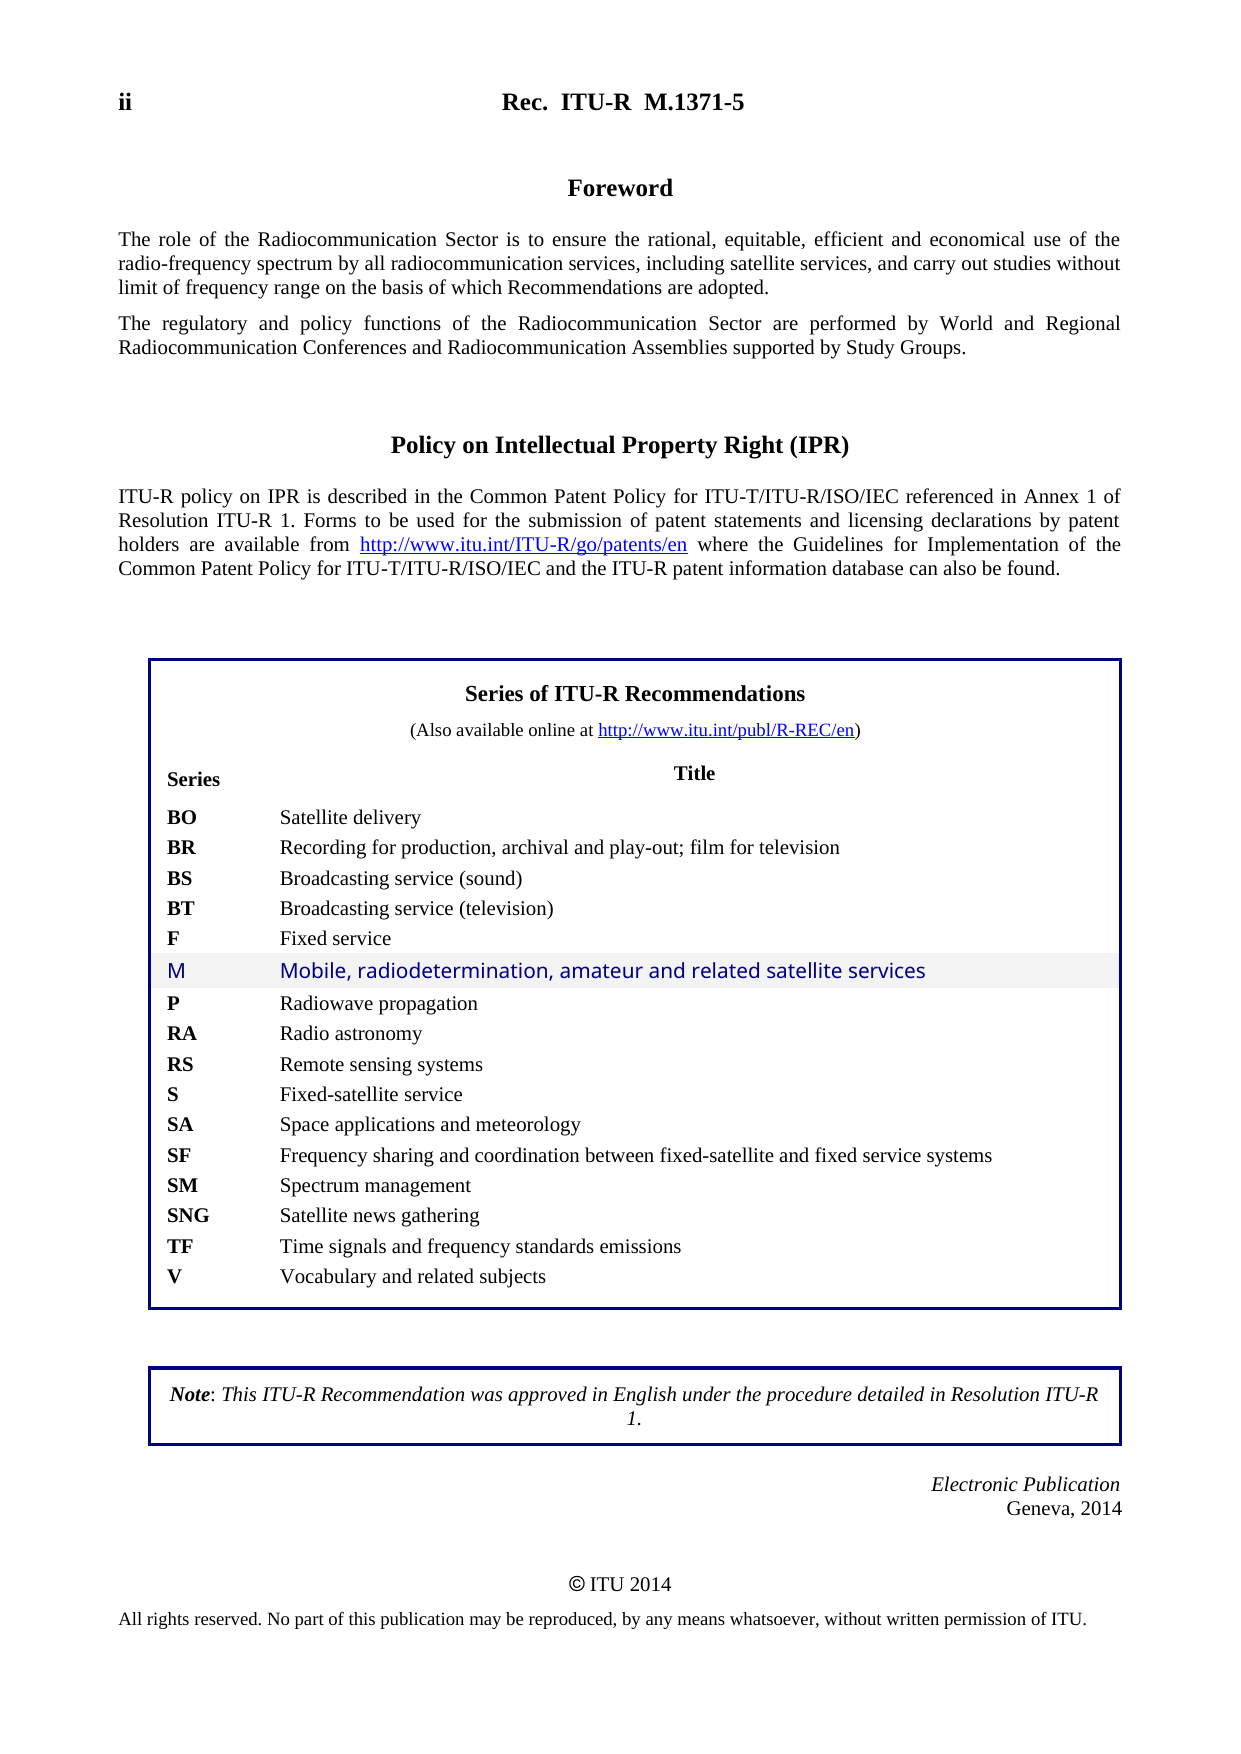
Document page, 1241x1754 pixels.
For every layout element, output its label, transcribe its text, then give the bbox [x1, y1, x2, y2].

table_cell BS [151, 862, 268, 893]
table_cell Frequency sharing and coordination between fixed-satellite and fixed service systems [268, 1140, 1119, 1170]
table_cell SNG [151, 1200, 268, 1230]
table_header Note: This ITU-R Recommendation was approved in English under the procedure detailed in Resolution ITU-R 1. [151, 1370, 1119, 1443]
table_cell Radiowave propagation [268, 988, 1119, 1018]
table_cell Series [151, 746, 268, 802]
table_cell Spectrum management [268, 1170, 1119, 1200]
table_cell Broadcasting service (sound) [268, 862, 1119, 893]
text Foreword [118, 173, 1122, 201]
table_cell Time signals and frequency standards emissions [268, 1230, 1119, 1261]
table_cell Vocabulary and related subjects [268, 1261, 1119, 1307]
table_cell RA [151, 1018, 268, 1048]
table_cell SM [151, 1170, 268, 1200]
table_cell Recording for production, archival and play-out; film for television [268, 832, 1119, 862]
text , 2014 [118, 1496, 1122, 1520]
table_cell Radio astronomy [268, 1018, 1119, 1048]
table_cell Fixed service [268, 923, 1119, 953]
table_cell Satellite delivery [268, 802, 1119, 832]
table_cell Mobile, radiodetermination, amateur and related satellite services [268, 953, 1119, 988]
table_cell P [151, 988, 268, 1018]
table_cell Space applications and meteorology [268, 1109, 1119, 1139]
table_cell BO [151, 802, 268, 832]
table_cell BR [151, 832, 268, 862]
table_cell V [151, 1261, 268, 1307]
table_cell SF [151, 1140, 268, 1170]
table_header Series of ITU-R Recommendations (Also available online at http://www.itu.int/publ/R-REC/en) [151, 661, 1119, 746]
table_cell Fixed-satellite service [268, 1079, 1119, 1109]
table_cell M [151, 953, 268, 988]
table_cell BT [151, 893, 268, 923]
table_cell F [151, 923, 268, 953]
text The role of the Radiocommunication Sector is to ensure the rational, equitable, efficient and economical use of the radio-frequency spectrum by all radiocommunication services, including satellite services, and carry out studies without limit of frequency range on the basis of which Recommendations are adopted. [118, 226, 1122, 299]
text ITU-R policy on IPR is described in the Common Patent Policy for ITU-T/ITU-R/ISO/IEC referenced in Annex 1 of Resolution ITU-R 1. Forms to be used for the submission of patent statements and licensing declarations by patent holders are available from http://www.itu.int/ITU-R/go/patents/en where the Guidelines for Implementation of the Common Patent Policy for ITU-T/ITU-R/ISO/IEC and the ITU-R patent information database can also be found. [118, 484, 1122, 580]
table_cell SA [151, 1109, 268, 1139]
text The regulatory and policy functions of the Radiocommunication Sector are performed by World and Regional Radiocommunication Conferences and Radiocommunication Assemblies supported by Study Groups. [118, 311, 1122, 359]
text All rights reserved. No part of this publication may be reproduced, by any means whatsoever, without written permission of ITU. [118, 1608, 1122, 1630]
text Electronic Publication [118, 1472, 1122, 1496]
table_cell RS [151, 1049, 268, 1079]
table_cell Title [268, 746, 1119, 802]
table_cell Broadcasting service (television) [268, 893, 1119, 923]
subtitle Policy on Intellectual Property Right (IPR) [118, 430, 1122, 459]
text ITU 2014 [118, 1572, 1122, 1596]
table_cell Remote sensing systems [268, 1049, 1119, 1079]
table_cell S [151, 1079, 268, 1109]
table_cell Satellite news gathering [268, 1200, 1119, 1230]
table_cell TF [151, 1230, 268, 1261]
